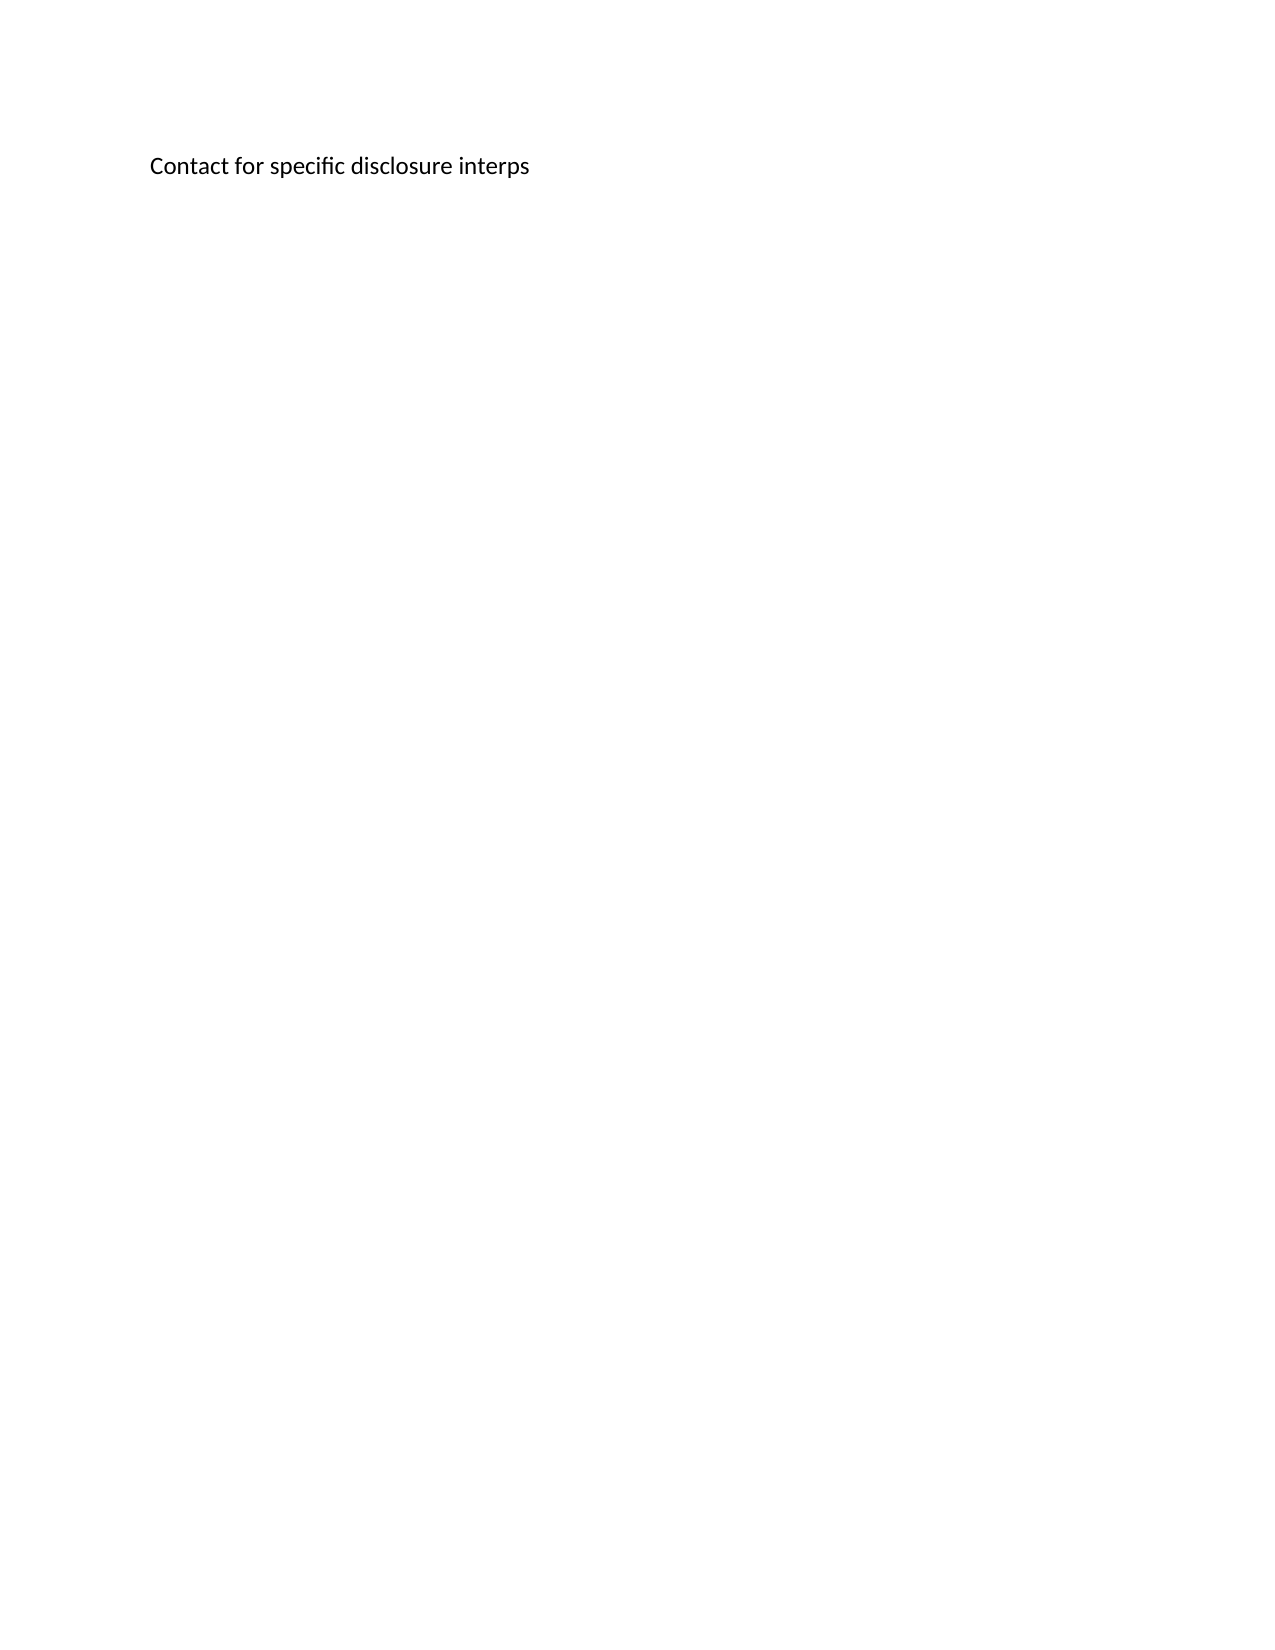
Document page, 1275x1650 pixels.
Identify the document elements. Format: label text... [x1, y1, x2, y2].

text Contact for specific disclosure interps [150, 150, 1125, 181]
